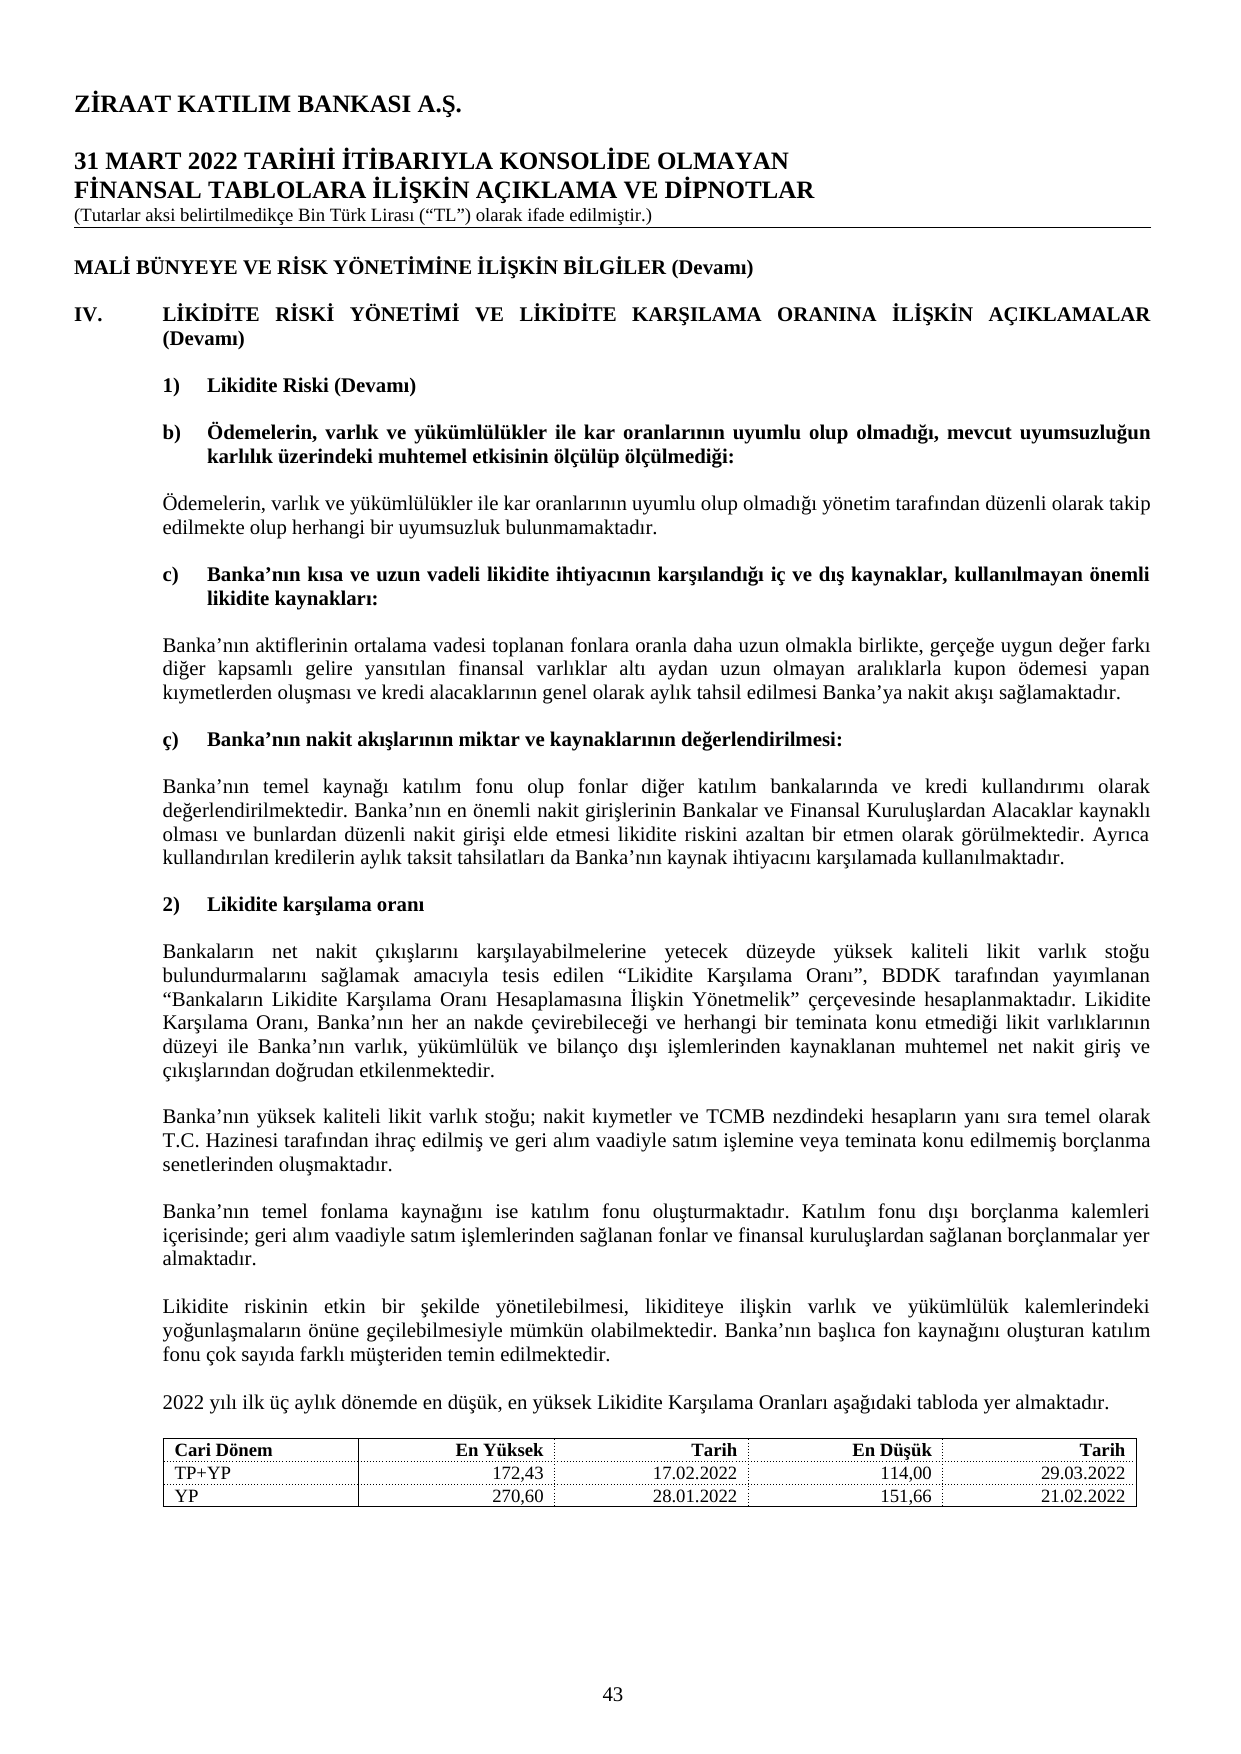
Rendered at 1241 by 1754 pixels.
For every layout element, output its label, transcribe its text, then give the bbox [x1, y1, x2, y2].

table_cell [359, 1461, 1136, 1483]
list Likidite karşılama oranı [162, 893, 1152, 916]
text Likidite riskinin etkin bir şekilde yönetilebilmesi, likiditeye ilişkin varlık ve yükümlülük kalemlerindeki yoğunlaşmaların önüne geçilebilmesiyle mümkün olabilmektedir. Banka’nın başlıca fon kaynağını oluşturan katılım fonu çok sayıda farklı müşteriden temin edilmektedir. [162, 1294, 1152, 1366]
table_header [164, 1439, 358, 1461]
list Likidite Riski (Devamı) [162, 374, 1164, 397]
text Ödemelerin, varlık ve yükümlülükler ile kar oranlarının uyumlu olup olmadığı yönetim tarafından düzenli olarak takip edilmekte olup herhangi bir uyumsuzluk bulunmamaktadır. [162, 492, 1152, 539]
text Banka’nın temel kaynağı katılım fonu olup fonlar diğer katılım bankalarında ve kredi kullandırımı olarak değerlendirilmektedir. Banka’nın en önemli nakit girişlerinin Bankalar ve Finansal Kuruluşlardan Alacaklar kaynaklı olması ve bunlardan düzenli nakit girişi elde etmesi likidite riskini azaltan bir etmen olarak görülmektedir. Ayrıca kullandırılan kredilerin aylık taksit tahsilatları da Banka’nın kaynak ihtiyacını karşılamada kullanılmaktadır. [162, 775, 1152, 869]
text MALİ BÜNYEYE VE RİSK YÖNETİMİNE İLİŞKİN BİLGİLER (Devamı) [74, 255, 1152, 279]
text b) Ödemelerin, varlık ve yükümlülükler ile kar oranlarının uyumlu olup olmadığı, mevcut uyumsuzluğun karlılık üzerindeki muhtemel etkisinin ölçülüp ölçülmediği: [162, 421, 1152, 468]
text c) Banka’nın kısa ve uzun vadeli likidite ihtiyacının karşılandığı iç ve dış kaynaklar, kullanılmayan önemli likidite kaynakları: [162, 562, 1152, 610]
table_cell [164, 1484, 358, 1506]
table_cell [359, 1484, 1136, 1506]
text Banka’nın aktiflerinin ortalama vadesi toplanan fonlara oranla daha uzun olmakla birlikte, gerçeğe uygun değer farkı diğer kapsamlı gelire yansıtılan finansal varlıklar altı aydan uzun olmayan aralıklarla kupon ödemesi yapan kıymetlerden oluşması ve kredi alacaklarının genel olarak aylık tahsil edilmesi Banka’ya nakit akışı sağlamaktadır. [162, 633, 1152, 704]
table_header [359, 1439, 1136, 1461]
text IV. LİKİDİTE RİSKİ YÖNETİMİ VE LİKİDİTE KARŞILAMA ORANINA İLİŞKİN AÇIKLAMALAR (Devamı) [74, 302, 1152, 350]
text ç) Banka’nın nakit akışlarının miktar ve kaynaklarının değerlendirilmesi: [162, 728, 1152, 751]
text 2022 yılı ilk üç aylık dönemde en düşük, en yüksek Likidite Karşılama Oranları aşağıdaki tabloda yer almaktadır. [162, 1390, 1152, 1414]
text Bankaların net nakit çıkışlarını karşılayabilmelerine yetecek düzeyde yüksek kaliteli likit varlık stoğu bulundurmalarını sağlamak amacıyla tesis edilen “Likidite Karşılama Oranı”, BDDK tarafından yayımlanan “Bankaların Likidite Karşılama Oranı Hesaplamasına İlişkin Yönetmelik” çerçevesinde hesaplanmaktadır. Likidite Karşılama Oranı, Banka’nın her an nakde çevirebileceği ve herhangi bir teminata konu etmediği likit varlıklarının düzeyi ile Banka’nın varlık, yükümlülük ve bilanço dışı işlemlerinden kaynaklanan muhtemel net nakit giriş ve çıkışlarından doğrudan etkilenmektedir. [162, 940, 1152, 1082]
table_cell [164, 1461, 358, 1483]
text Banka’nın temel fonlama kaynağını ise katılım fonu oluşturmaktadır. Katılım fonu dışı borçlanma kalemleri içerisinde; geri alım vaadiyle satım işlemlerinden sağlanan fonlar ve finansal kuruluşlardan sağlanan borçlanmalar yer almaktadır. [162, 1199, 1152, 1270]
text Banka’nın yüksek kaliteli likit varlık stoğu; nakit kıymetler ve TCMB nezdindeki hesapların yanı sıra temel olarak T.C. Hazinesi tarafından ihraç edilmiş ve geri alım vaadiyle satım işlemine veya teminata konu edilmemiş borçlanma senetlerinden oluşmaktadır. [162, 1105, 1152, 1176]
